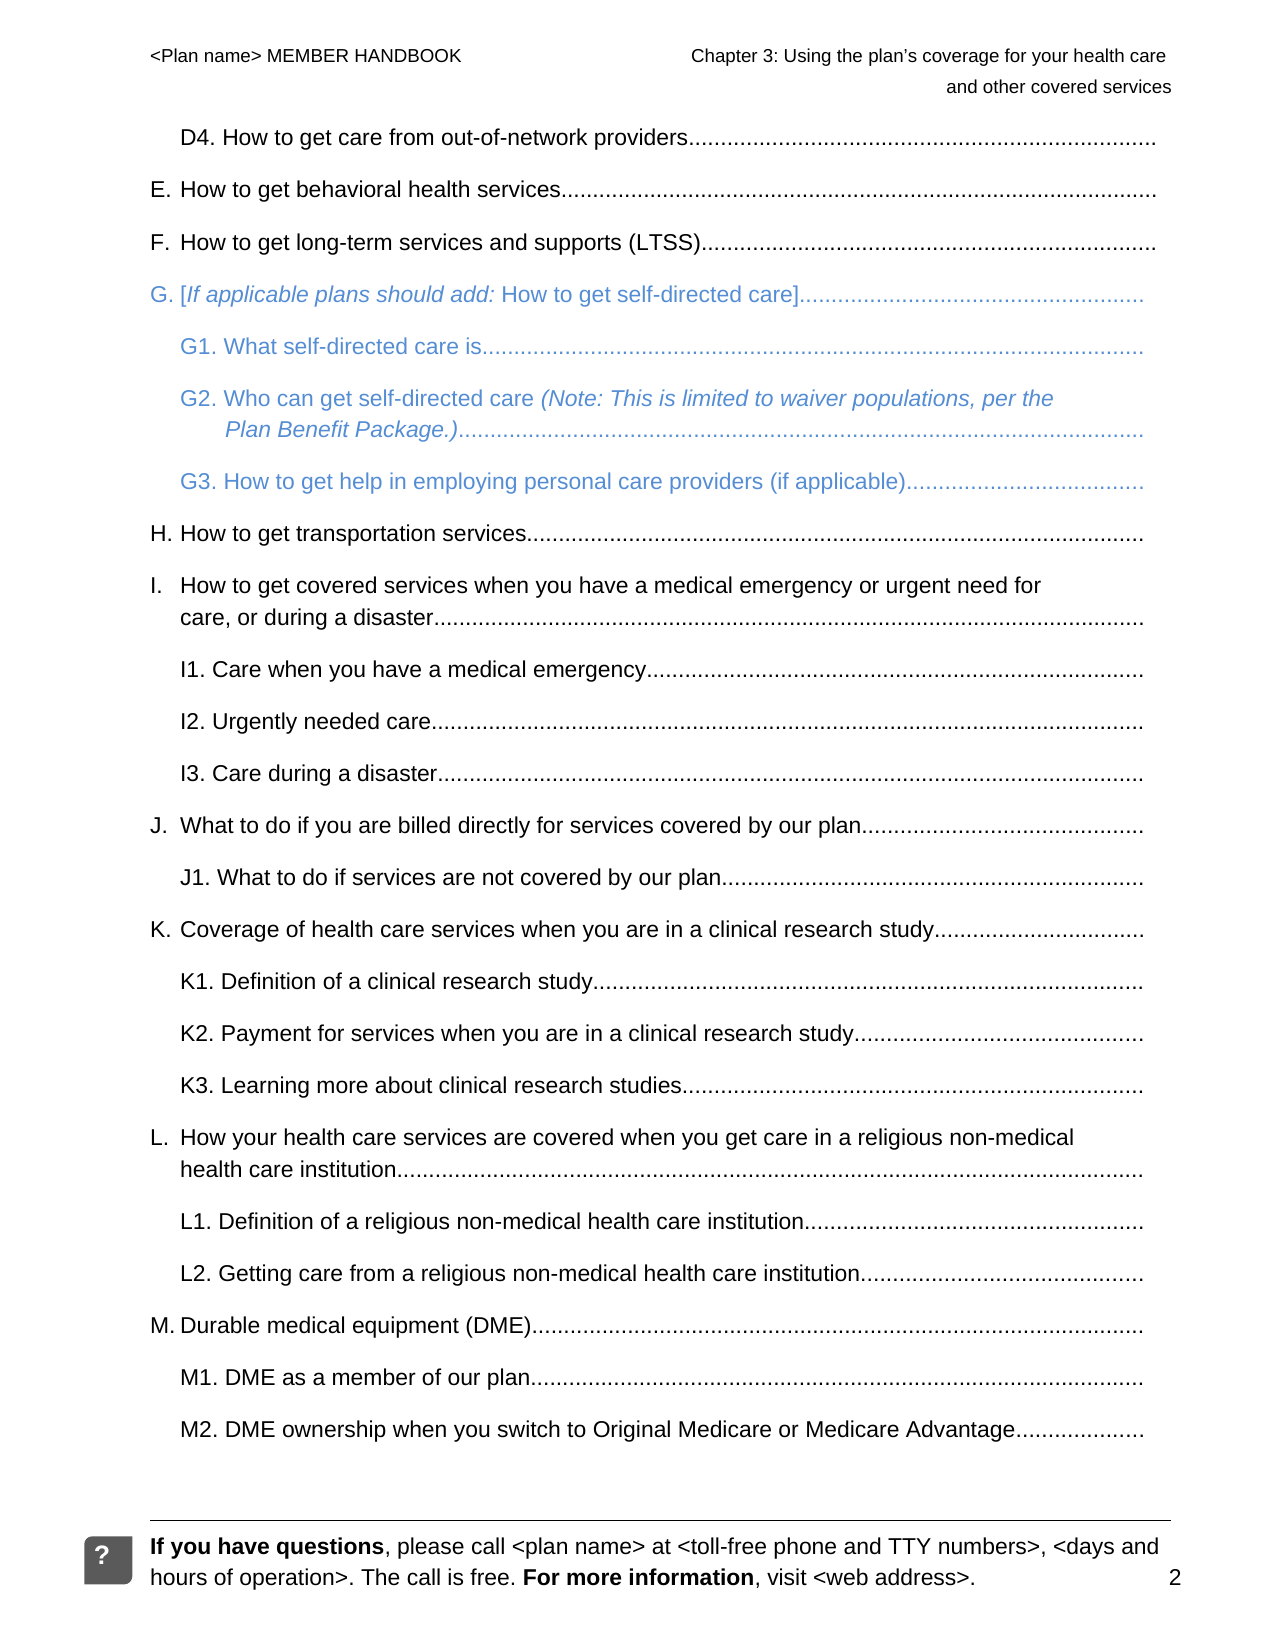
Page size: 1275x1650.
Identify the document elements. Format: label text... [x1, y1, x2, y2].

text F. How to get long-term services and supports (LTSS) 9 [150, 225, 1096, 256]
text J. What to do if you are billed directly for services covered by our plan 13 [150, 808, 1096, 839]
text K1. Definition of a clinical research study 14 [180, 964, 1096, 996]
text I1. Care when you have a medical emergency 11 [180, 652, 1096, 683]
text I. How to get covered services when you have a medical emergency or urgent need for care, or during a disaster 10 [150, 569, 1096, 631]
text L2. Getting care from a religious non-medical health care institution 15 [180, 1256, 1096, 1287]
text E. How to get behavioral health services 9 [150, 173, 1096, 204]
text I3. Care during a disaster 13 [180, 756, 1096, 787]
text M1. DME as a member of our plan 16 [180, 1360, 1096, 1392]
text K3. Learning more about clinical research studies 15 [180, 1069, 1096, 1100]
text G3. How to get help in employing personal care providers (if applicable) 10 [180, 464, 1096, 496]
text M. Durable medical equipment (DME) 16 [150, 1308, 1096, 1339]
text H. How to get transportation services 10 [150, 517, 1096, 548]
text I2. Urgently needed care 12 [180, 704, 1096, 735]
text G. [If applicable plans should add: How to get self-directed care] 10 [150, 277, 1096, 308]
text D4. How to get care from out-of-network providers 9 [180, 121, 1096, 152]
text G2. Who can get self-directed care (Note: This is limited to waiver populations, per the Plan Benefit Package.) 10 [180, 381, 1096, 444]
text G1. What self-directed care is 10 [180, 329, 1096, 360]
text J1. What to do if services are not covered by our plan 14 [180, 860, 1096, 892]
text M2. DME ownership when you switch to Original Medicare or Medicare Advantage 17 [180, 1412, 1096, 1444]
text K2. Payment for services when you are in a clinical research study 15 [180, 1017, 1096, 1048]
text L1. Definition of a religious non-medical health care institution 15 [180, 1204, 1096, 1235]
text L. How your health care services are covered when you get care in a religious non-medical health care institution 15 [150, 1121, 1096, 1183]
text K. Coverage of health care services when you are in a clinical research study 14 [150, 912, 1096, 944]
